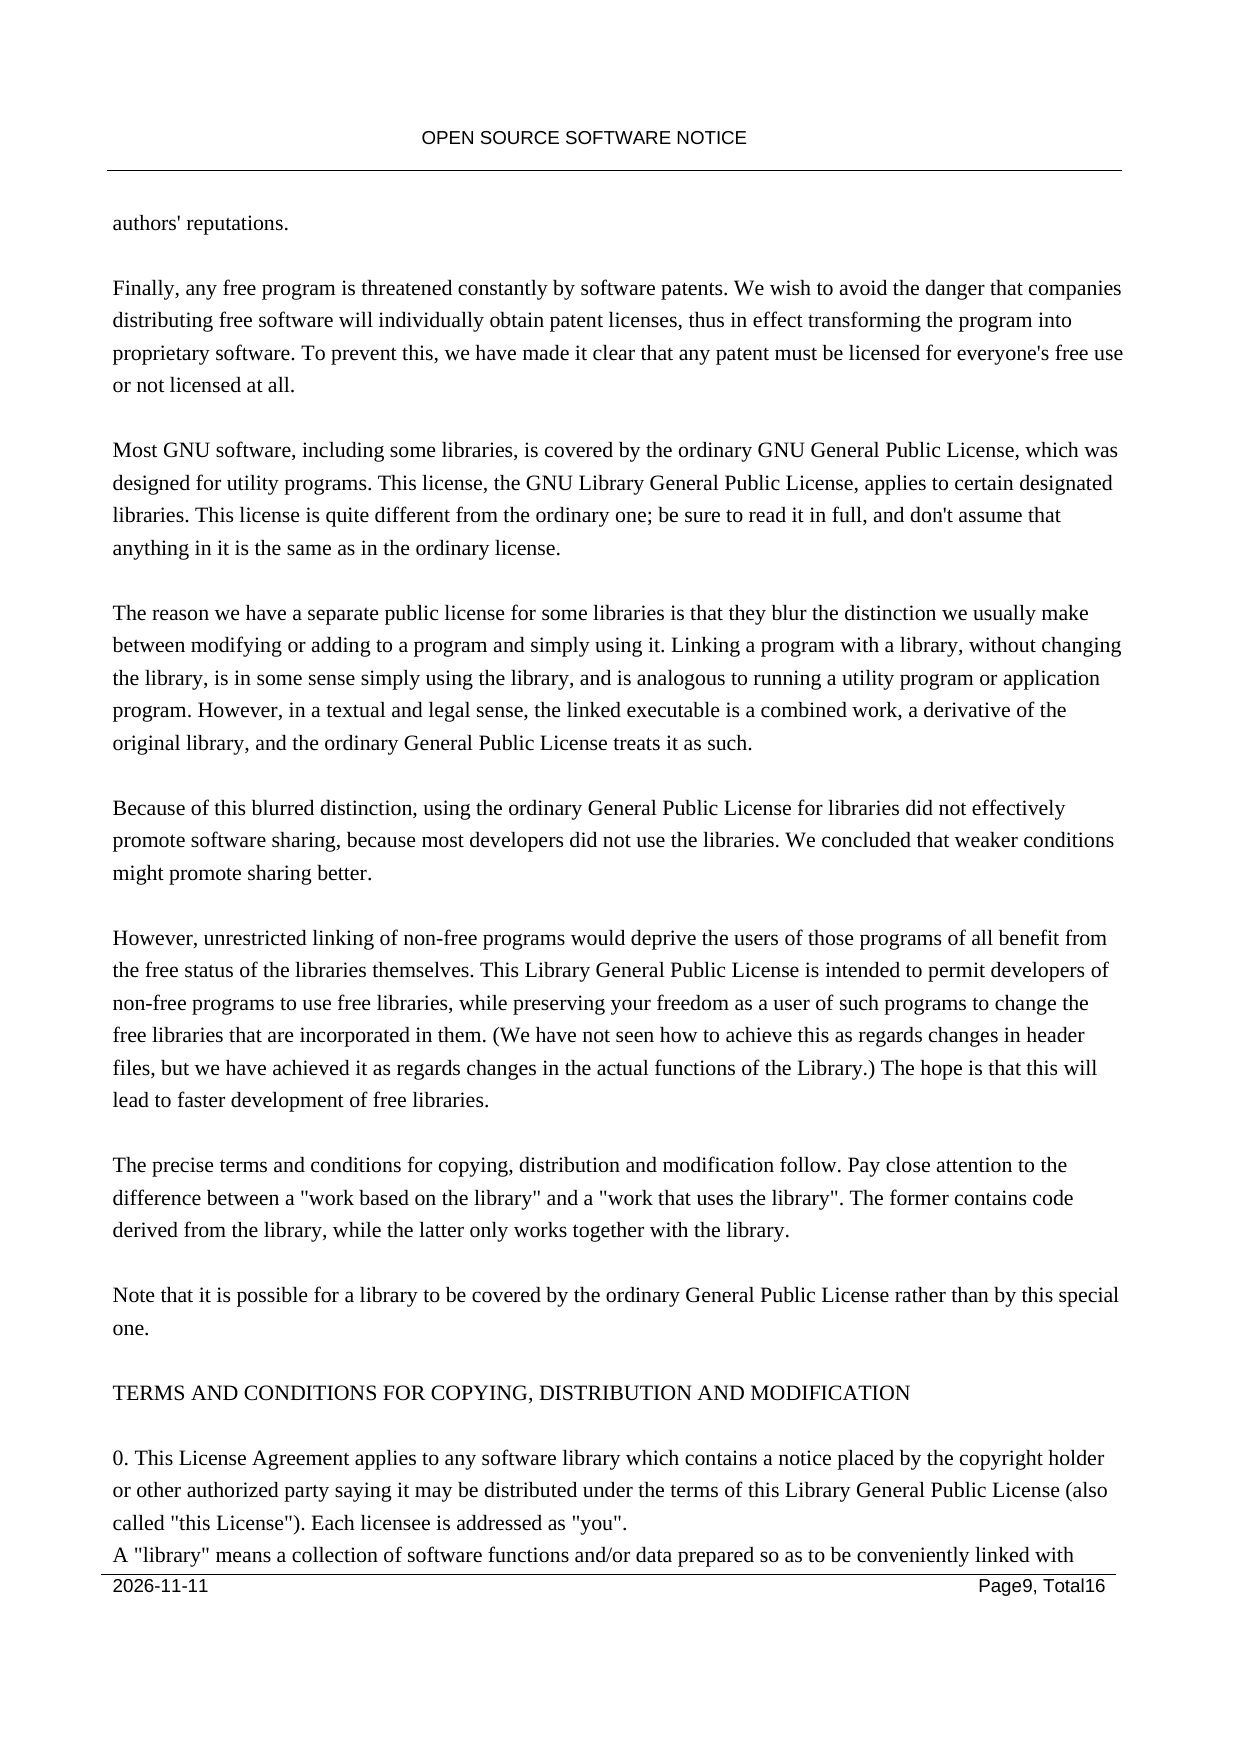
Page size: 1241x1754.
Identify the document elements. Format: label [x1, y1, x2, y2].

text [112, 206, 1128, 1571]
